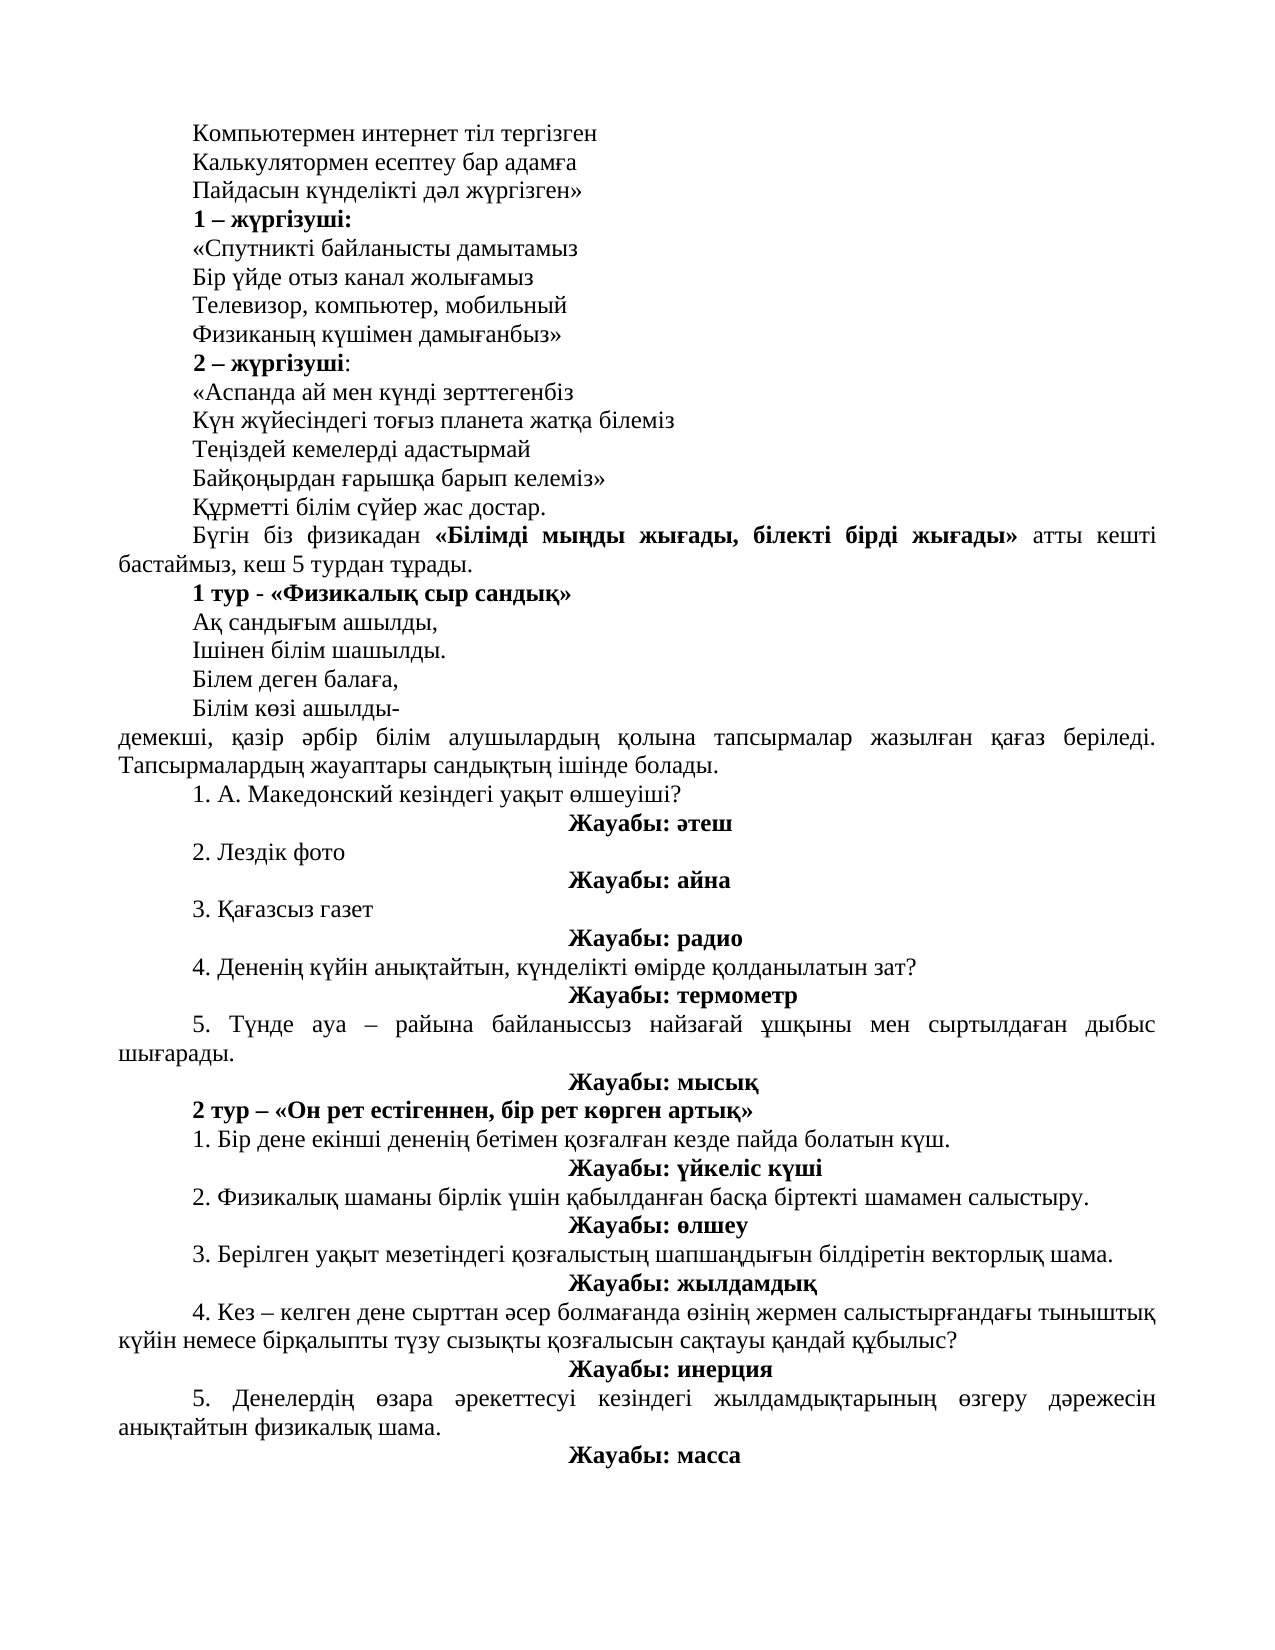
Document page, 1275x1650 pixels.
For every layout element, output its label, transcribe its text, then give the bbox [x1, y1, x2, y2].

text Жауабы: жылдамдық [493, 1268, 1157, 1297]
text Бір үйде отыз канал жолығамыз [118, 262, 1157, 291]
text Жауабы: термометр [568, 981, 1157, 1009]
text Ақ сандығым ашылды, [118, 607, 1157, 636]
text Байқоңырдан ғарышқа барып келеміз» [118, 463, 1157, 492]
text 2. Физикалық шаманы бірлік үшін қабылданған басқа біртекті шамамен салыстыру. [118, 1182, 1157, 1211]
text Жауабы: масса [493, 1441, 1157, 1469]
text демекші, қазір әрбір білім алушылардың қолына тапсырмалар жазылған қағаз беріледі. Тапсырмалардың жауаптары сандықтың ішінде болады. [118, 722, 1157, 779]
text 3. Қағазсыз газет [118, 894, 1157, 923]
text 5. Денелердің өзара әрекеттесуі кезіндегі жылдамдықтарының өзгеру дәрежесін анықтайтын физикалық шама. [118, 1383, 1157, 1441]
text Пайдасын күнделікті дәл жүргізген» [118, 176, 1157, 204]
text Ішінен білім шашылды. [118, 636, 1157, 664]
text Күн жүйесіндегі тоғыз планета жатқа білеміз [118, 406, 1157, 434]
text 4. Кез – келген дене сырттан әсер болмағанда өзінің жермен салыстырғандағы тыныштық күйін немесе бірқалыпты түзу сызықты қозғалысын сақтауы қандай құбылыс? [118, 1297, 1157, 1354]
text 4. Дененің күйін анықтайтын, күнделікті өмірде қолданылатын зат? [118, 952, 1157, 981]
text Білім көзі ашылды- [118, 693, 1157, 722]
text 2. Лездік фото [118, 837, 1157, 866]
text Телевизор, компьютер, мобильный [118, 291, 1157, 319]
text Жауабы: радио [493, 923, 1157, 952]
text 5. Түнде ауа – райына байланыссыз найзағай ұшқыны мен сыртылдаған дыбыс шығарады. [118, 1009, 1157, 1067]
text Білем деген балаға, [118, 664, 1157, 693]
text Құрметті білім сүйер жас достар. [118, 492, 1157, 521]
text 1 тур - «Физикалық сыр сандық» [118, 578, 1157, 607]
text 1. Бір дене екінші дененің бетімен қозғалған кезде пайда болатын күш. [118, 1124, 1157, 1153]
text 1. А. Македонский кезіндегі уақыт өлшеуіші? [118, 779, 1157, 808]
text Бүгін біз физикадан «Білімді мыңды жығады, білекті бірді жығады» атты кешті бастаймыз, кеш 5 турдан тұрады. [118, 521, 1157, 578]
text 3. Берілген уақыт мезетіндегі қозғалыстың шапшаңдығын білдіретін векторлық шама. [118, 1239, 1157, 1268]
text Теңіздей кемелерді адастырмай [118, 434, 1157, 463]
text «Спутникті байланысты дамытамыз [118, 233, 1157, 262]
text «Аспанда ай мен күнді зерттегенбіз [118, 377, 1157, 406]
text Жауабы: инерция [493, 1354, 1157, 1383]
text Компьютермен интернет тіл тергізген [118, 118, 1157, 147]
text Жауабы: өлшеу [493, 1211, 1157, 1239]
text Жауабы: әтеш [568, 808, 1157, 837]
text 2 тур – «Он рет естігеннен, бір рет көрген артық» [118, 1096, 1157, 1124]
text Калькулятормен есептеу бар адамға [118, 147, 1157, 176]
text Физиканың күшімен дамығанбыз» [118, 319, 1157, 348]
text Жауабы: үйкеліс күші [493, 1153, 1157, 1182]
text Жауабы: мысық [493, 1067, 1157, 1096]
text Жауабы: айна [493, 866, 1157, 894]
text 1 – жүргізуші: [118, 204, 1157, 233]
text 2 – жүргізуші: [118, 348, 1157, 377]
